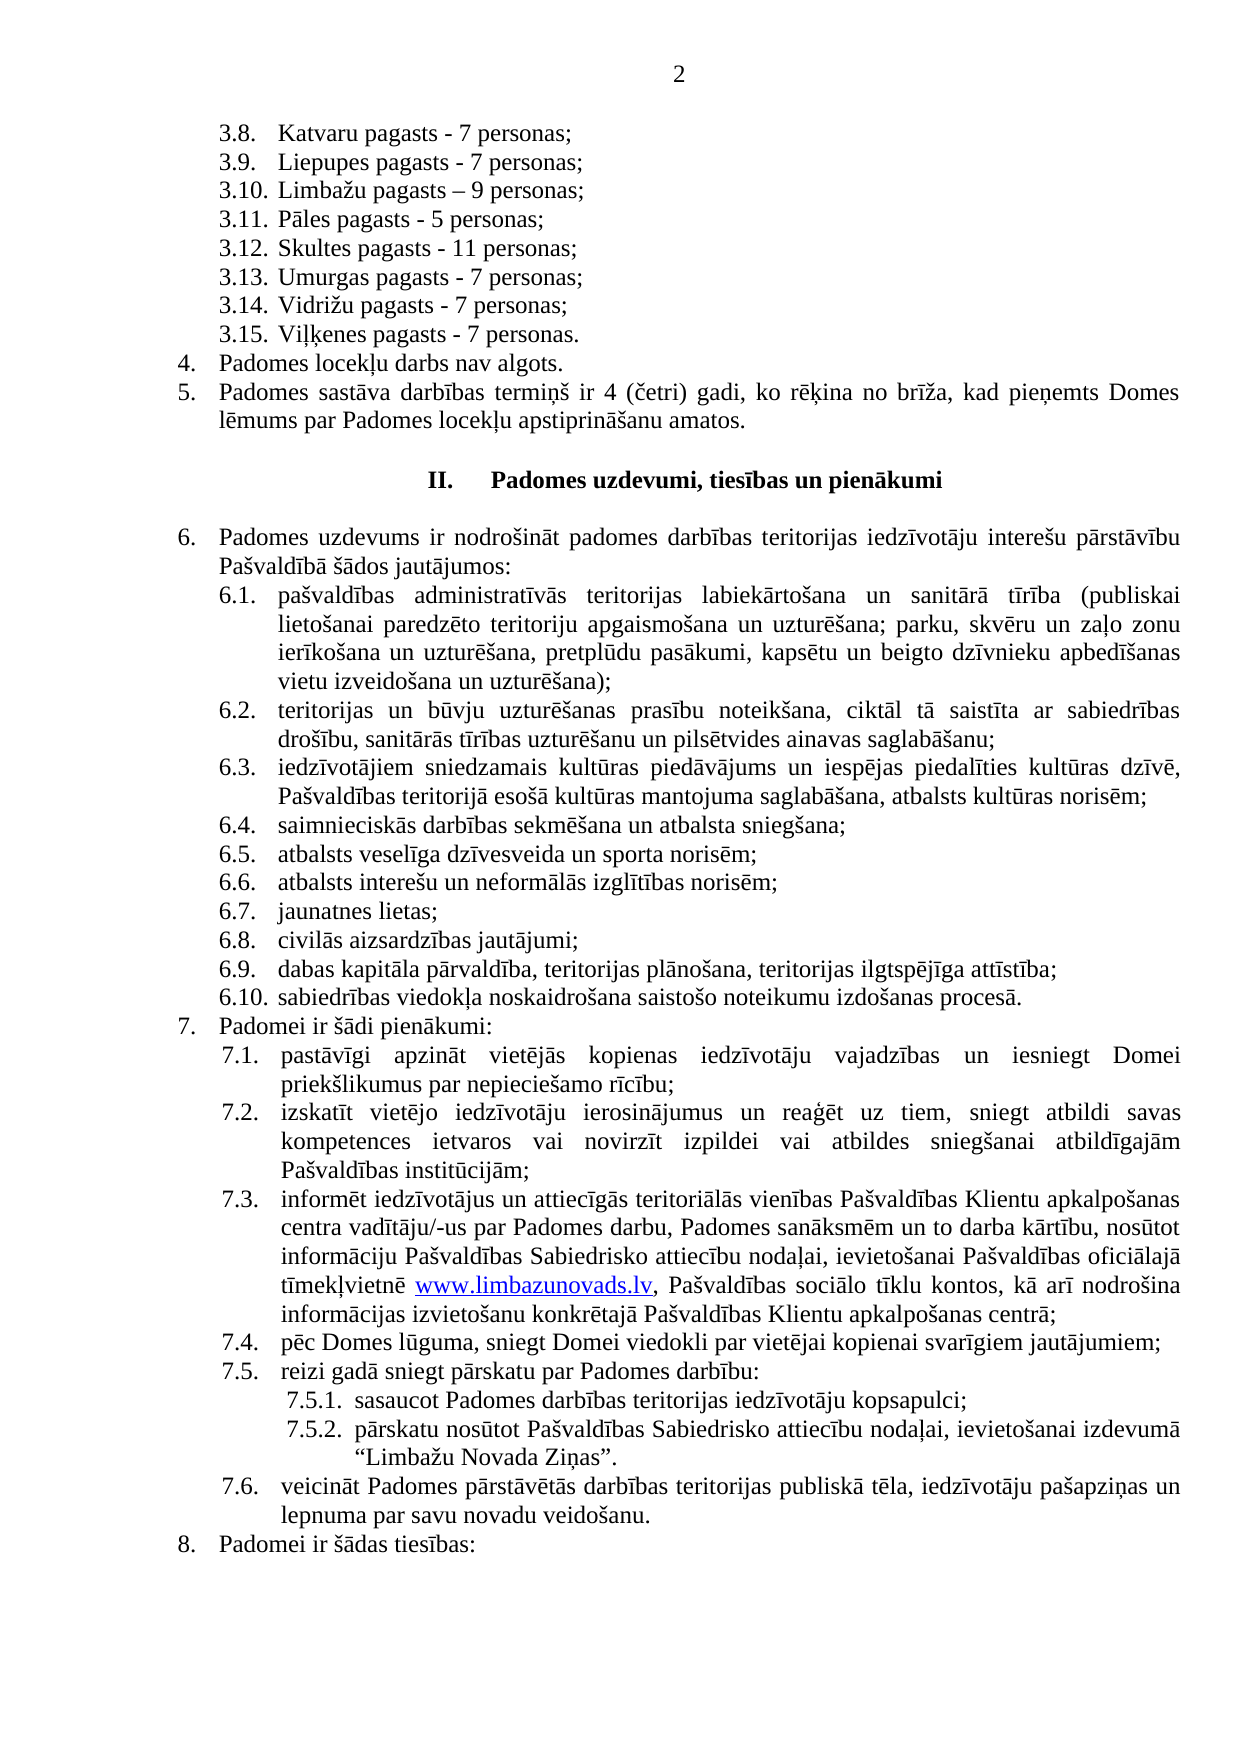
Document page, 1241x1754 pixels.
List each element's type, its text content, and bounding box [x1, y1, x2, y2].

list dabas kapitāla pārvaldība, teritorijas plānošana, teritorijas ilgtspējīga attīstība; [218, 954, 1181, 982]
list pēc Domes lūguma, sniegt Domei viedokli par vietējai kopienai svarīgiem jautājumiem; [221, 1327, 1181, 1356]
list Padomei ir šādas tiesības: [177, 1529, 1181, 1557]
list atbalsts veselīga dzīvesveida un sporta norisēm; [218, 839, 1181, 867]
list civilās aizsardzības jautājumi; [218, 925, 1181, 954]
list Pāles pagasts - 5 personas; [218, 204, 1181, 233]
list jaunatnes lietas; [218, 896, 1181, 925]
list Skultes pagasts - 11 personas; [218, 233, 1181, 262]
list Padomes uzdevumi, tiesības un pienākumi [215, 465, 1181, 494]
list izskatīt vietējo iedzīvotāju ierosinājumus un reaģēt uz tiem, sniegt atbildi savas kompetences ietvaros vai novirzīt izpildei vai atbildes sniegšanai atbildīgajām Pašvaldības institūcijām; [221, 1097, 1181, 1184]
list Padomes sastāva darbības termiņš ir 4 (četri) gadi, ko rēķina no brīža, kad pieņemts Domes lēmums par Padomes locekļu apstiprināšanu amatos. [177, 377, 1181, 434]
list Vidrižu pagasts - 7 personas; [218, 291, 1181, 319]
list iedzīvotājiem sniedzamais kultūras piedāvājums un iespējas piedalīties kultūras dzīvē, Pašvaldības teritorijā esošā kultūras mantojuma saglabāšana, atbalsts kultūras norisēm; [218, 752, 1181, 810]
list Limbažu pagasts – 9 personas; [218, 176, 1181, 204]
list veicināt Padomes pārstāvētās darbības teritorijas publiskā tēla, iedzīvotāju pašapziņas un lepnuma par savu novadu veidošanu. [221, 1471, 1181, 1529]
list pārskatu nosūtot Pašvaldības Sabiedrisko attiecību nodaļai, ievietošanai izdevumā “Limbažu Novada Ziņas”. [286, 1414, 1181, 1471]
list reizi gadā sniegt pārskatu par Padomes darbību: [221, 1356, 1181, 1385]
list Umurgas pagasts - 7 personas; [218, 262, 1181, 291]
list atbalsts interešu un neformālās izglītības norisēm; [218, 867, 1181, 896]
list informēt iedzīvotājus un attiecīgās teritoriālās vienības Pašvaldības Klientu apkalpošanas centra vadītāju/-us par Padomes darbu, Padomes sanāksmēm un to darba kārtību, nosūtot informāciju Pašvaldības Sabiedrisko attiecību nodaļai, ievietošanai Pašvaldības oficiālajā tīmekļvietnē www.limbazunovads.lv, Pašvaldības sociālo tīklu kontos, kā arī nodrošina informācijas izvietošanu konkrētajā Pašvaldības Klientu apkalpošanas centrā; [221, 1184, 1181, 1327]
list sabiedrības viedokļa noskaidrošana saistošo noteikumu izdošanas procesā. [218, 982, 1181, 1011]
list Viļķenes pagasts - 7 personas. [218, 319, 1181, 348]
list pašvaldības administratīvās teritorijas labiekārtošana un sanitārā tīrība (publiskai lietošanai paredzēto teritoriju apgaismošana un uzturēšana; parku, skvēru un zaļo zonu ierīkošana un uzturēšana, pretplūdu pasākumi, kapsētu un beigto dzīvnieku apbedīšanas vietu izveidošana un uzturēšana); [218, 580, 1181, 695]
list Liepupes pagasts - 7 personas; [218, 147, 1181, 176]
list Padomes locekļu darbs nav algots. [177, 348, 1181, 377]
list Padomes uzdevums ir nodrošināt padomes darbības teritorijas iedzīvotāju interešu pārstāvību Pašvaldībā šādos jautājumos: [177, 522, 1181, 580]
list teritorijas un būvju uzturēšanas prasību noteikšana, ciktāl tā saistīta ar sabiedrības drošību, sanitārās tīrības uzturēšanu un pilsētvides ainavas saglabāšanu; [218, 695, 1181, 752]
list sasaucot Padomes darbības teritorijas iedzīvotāju kopsapulci; [286, 1385, 1181, 1414]
list saimnieciskās darbības sekmēšana un atbalsta sniegšana; [218, 810, 1181, 839]
list Katvaru pagasts - 7 personas; [218, 118, 1181, 147]
list pastāvīgi apzināt vietējās kopienas iedzīvotāju vajadzības un iesniegt Domei priekšlikumus par nepieciešamo rīcību; [221, 1040, 1181, 1097]
list Padomei ir šādi pienākumi: [177, 1011, 1181, 1040]
